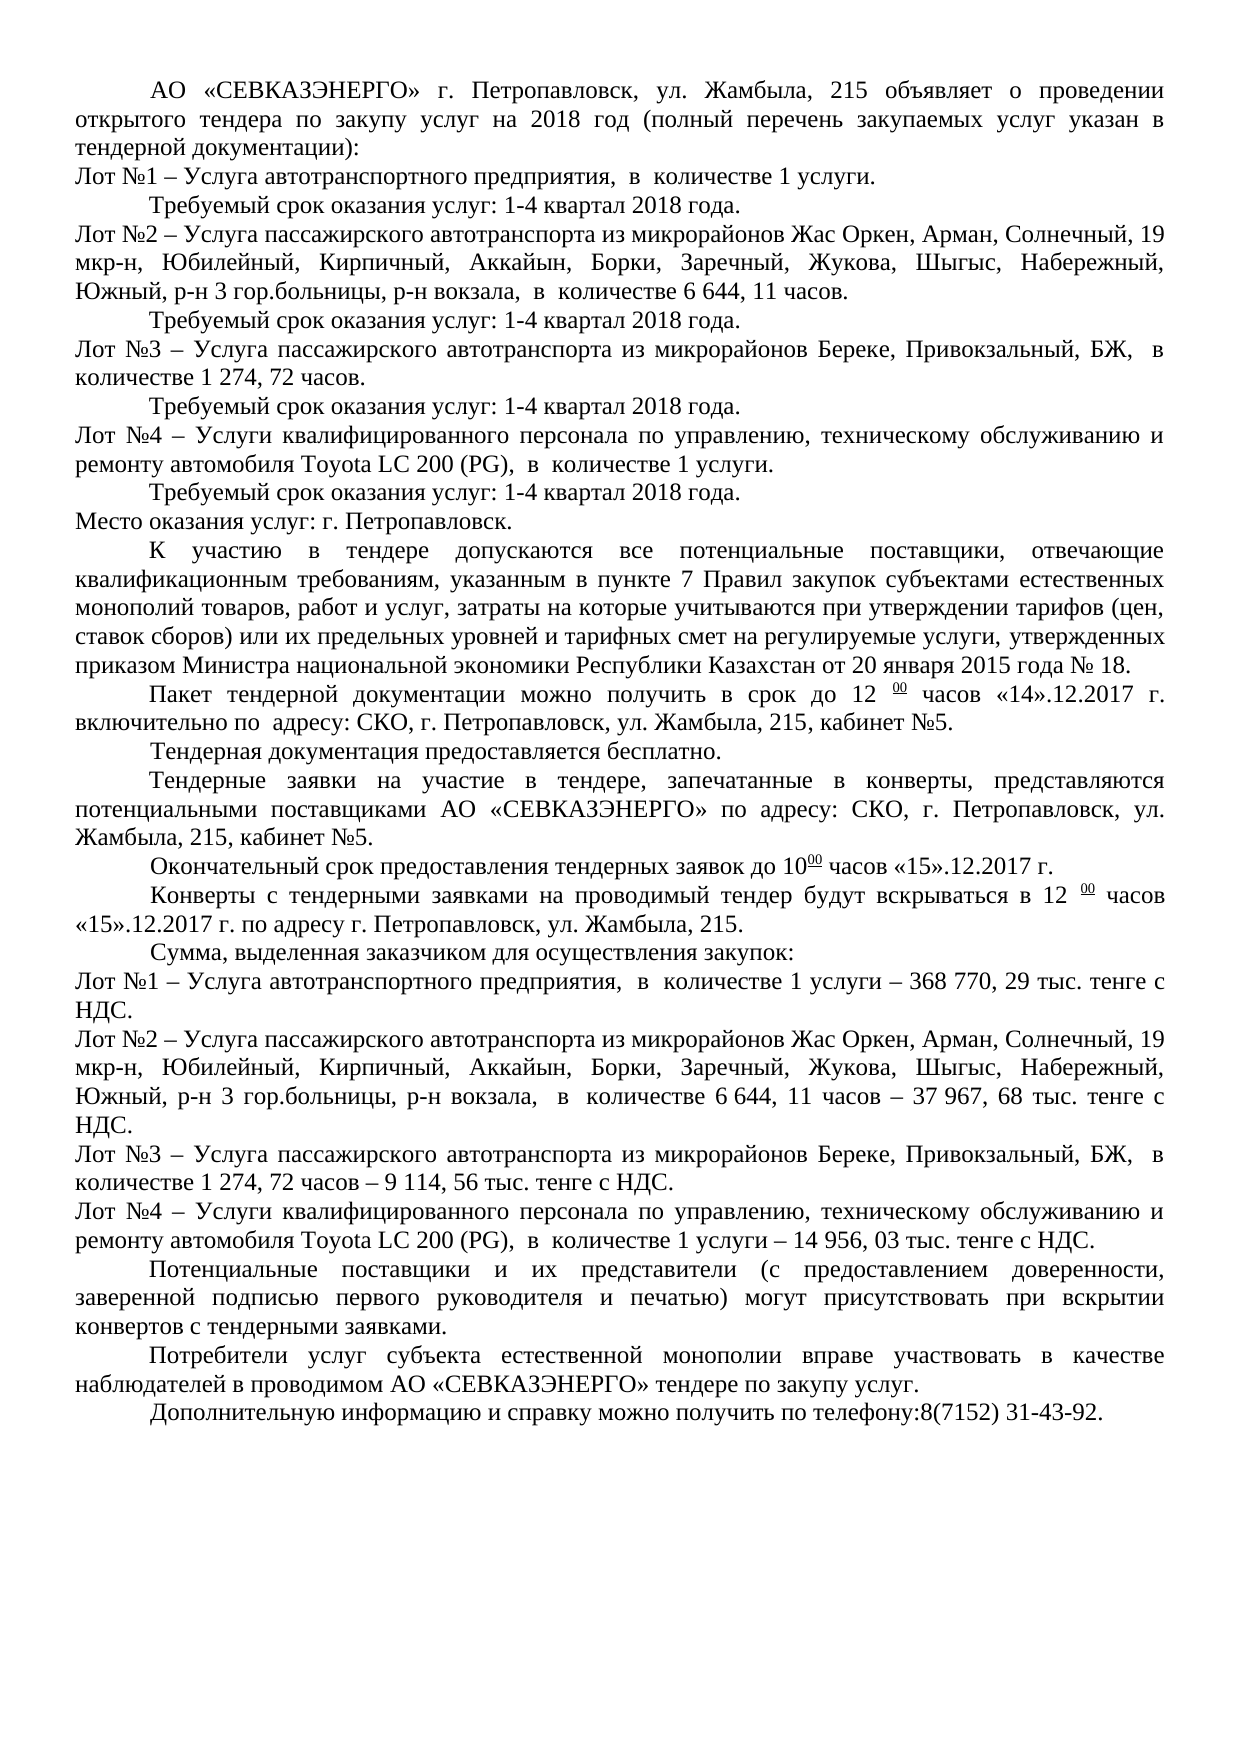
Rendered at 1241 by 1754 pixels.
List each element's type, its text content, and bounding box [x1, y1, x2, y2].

text Тендерная документация предоставляется бесплатно. [75, 736, 1165, 765]
text Лот №2 – Услуга пассажирского автотранспорта из микрорайонов Жас Оркен, Арман, Солнечный, 19 мкр-н, Юбилейный, Кирпичный, Аккайын, Борки, Заречный, Жукова, Шыгыс, Набережный, Южный, р-н 3 гор.больницы, р-н вокзала, в количестве 6 644, 11 часов – 37 967, 68 тыс. тенге с НДС. [75, 1024, 1165, 1139]
text АО «СевКазЭнерго» г. Петропавловск, ул. Жамбыла, 215 объявляет о проведении открытого тендера по закупу услуг на 2018 год (полный перечень закупаемых услуг указан в тендерной документации): [75, 75, 1165, 161]
text Лот №3 – Услуга пассажирского автотранспорта из микрорайонов Береке, Привокзальный, БЖ, в количестве 1 274, 72 часов – 9 114, 56 тыс. тенге с НДС. [75, 1139, 1165, 1196]
text Потенциальные поставщики и их представители (с предоставлением доверенности, заверенной подписью первого руководителя и печатью) могут присутствовать при вскрытии конвертов с тендерными заявками. [75, 1254, 1165, 1340]
text Требуемый срок оказания услуг: 1-4 квартал 2018 года. [75, 190, 1165, 219]
text Лот №4 – Услуги квалифицированного персонала по управлению, техническому обслуживанию и ремонту автомобиля Тоуоtа LС 200 (РG), в количестве 1 услуги. [75, 420, 1165, 477]
text Требуемый срок оказания услуг: 1-4 квартал 2018 года. [75, 477, 1165, 506]
text Место оказания услуг: г. Петропавловск. [75, 506, 1165, 535]
text Требуемый срок оказания услуг: 1-4 квартал 2018 года. [75, 305, 1165, 334]
text Лот №4 – Услуги квалифицированного персонала по управлению, техническому обслуживанию и ремонту автомобиля Тоуоtа LС 200 (РG), в количестве 1 услуги – 14 956, 03 тыс. тенге с НДС. [75, 1196, 1165, 1254]
text Лот №1 – Услуга автотранспортного предприятия, в количестве 1 услуги. [75, 161, 1165, 190]
text Лот №2 – Услуга пассажирского автотранспорта из микрорайонов Жас Оркен, Арман, Солнечный, 19 мкр-н, Юбилейный, Кирпичный, Аккайын, Борки, Заречный, Жукова, Шыгыс, Набережный, Южный, р-н 3 гор.больницы, р-н вокзала, в количестве 6 644, 11 часов. [75, 219, 1165, 305]
text Конверты с тендерными заявками на проводимый тендер будут вскрываться в 12 00 часов «15».12.2017 г. по адресу г. Петропавловск, ул. Жамбыла, 215. [75, 880, 1165, 937]
text Окончательный срок предоставления тендерных заявок до 1000 часов «15».12.2017 г. [75, 851, 1165, 880]
text Лот №3 – Услуга пассажирского автотранспорта из микрорайонов Береке, Привокзальный, БЖ, в количестве 1 274, 72 часов. [75, 334, 1165, 391]
text К участию в тендере допускаются все потенциальные поставщики, отвечающие квалификационным требованиям, указанным в пункте 7 Правил закупок субъектами естественных монополий товаров, работ и услуг, затраты на которые учитываются при утверждении тарифов (цен, ставок сборов) или их предельных уровней и тарифных смет на регулируемые услуги, утвержденных приказом Министра национальной экономики Республики Казахстан от 20 января 2015 года № 18. [75, 535, 1165, 679]
text Требуемый срок оказания услуг: 1-4 квартал 2018 года. [75, 391, 1165, 420]
text Сумма, выделенная заказчиком для осуществления закупок: [150, 937, 1165, 966]
text Лот №1 – Услуга автотранспортного предприятия, в количестве 1 услуги – 368 770, 29 тыс. тенге с НДС. [75, 966, 1165, 1024]
text Потребители услуг субъекта естественной монополии вправе участвовать в качестве наблюдателей в проводимом АО «СевКазЭнерго» тендере по закупу услуг. [75, 1340, 1165, 1397]
text Дополнительную информацию и справку можно получить по телефону:8(7152) 31-43-92. [75, 1397, 1165, 1426]
text Пакет тендерной документации можно получить в срок до 12 00 часов «14».12.2017 г. включительно по адресу: СКО, г. Петропавловск, ул. Жамбыла, 215, кабинет №5. [75, 679, 1165, 736]
text Тендерные заявки на участие в тендере, запечатанные в конверты, представляются потенциальными поставщиками АО «СевКазЭнерго» по адресу: СКО, г. Петропавловск, ул. Жамбыла, 215, кабинет №5. [75, 765, 1165, 851]
